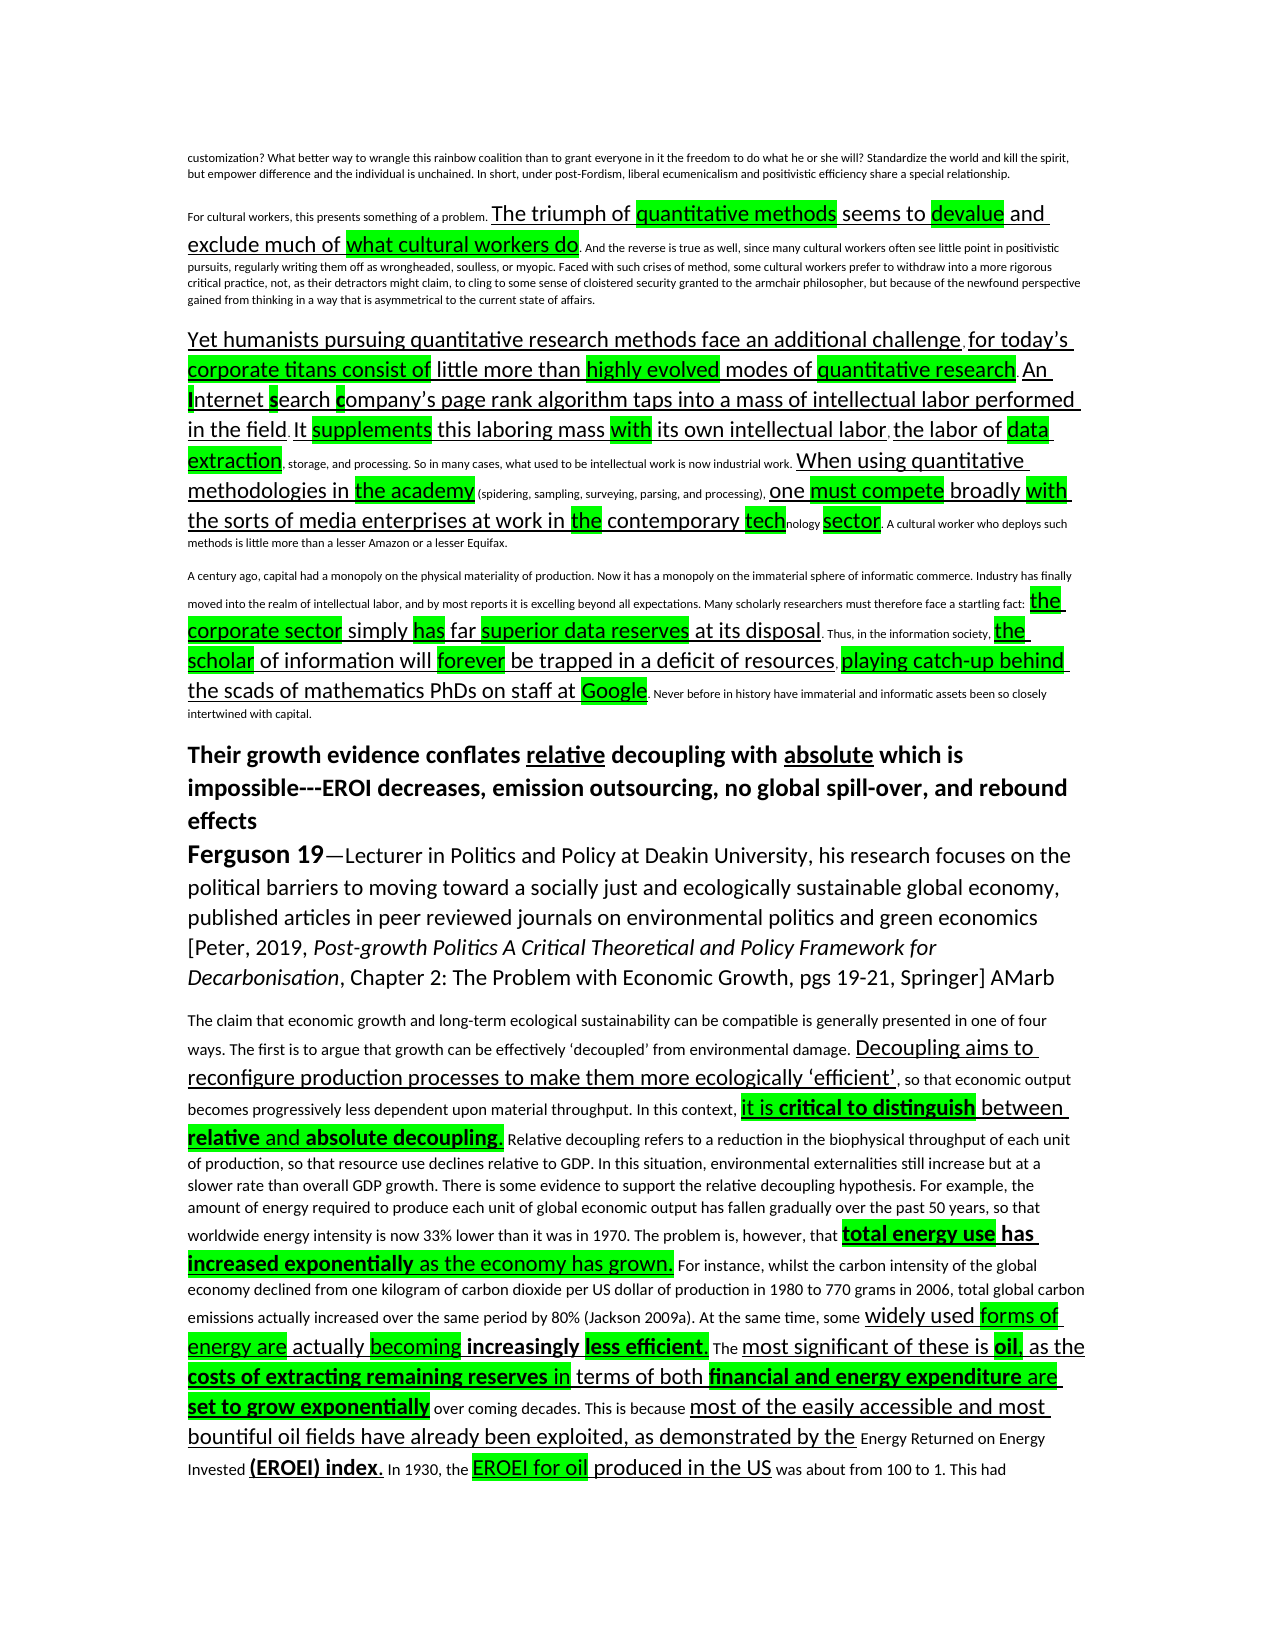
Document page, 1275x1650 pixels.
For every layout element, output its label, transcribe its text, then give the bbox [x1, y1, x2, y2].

text A century ago, capital had a monopoly on the physical materiality of production. Now it has a monopoly on the immaterial sphere of informatic commerce. Industry has finally moved into the realm of intellectual labor, and by most reports it is excelling beyond all expectations. Many scholarly researchers must therefore face a startling fact: the corporate sector simply has far superior data reserves at its disposal. Thus, in the information society, the scholar of information will forever be trapped in a deficit of resources, playing catch-up behind the scads of mathematics PhDs on staff at Google. Never before in history have immaterial and informatic assets been so closely intertwined with capital. [187, 568, 1087, 721]
text For cultural workers, this presents something of a problem. The triumph of quantitative methods seems to devalue and exclude much of what cultural workers do. And the reverse is true as well, since many cultural workers often see little point in positivistic pursuits, regularly writing them off as wrongheaded, soulless, or myopic. Faced with such crises of method, some cultural workers prefer to withdraw into a more rigorous critical practice, not, as their detractors might claim, to cling to some sense of cloistered security granted to the armchair philosopher, but because of the newfound perspective gained from thinking in a way that is asymmetrical to the current state of affairs. [187, 199, 1087, 307]
text Ferguson 19—Lecturer in Politics and Policy at Deakin University, his research focuses on the political barriers to moving toward a socially just and ecologically sustainable global economy, published articles in peer reviewed journals on environmental politics and green economics [Peter, 2019, Post-growth Politics A Critical Theoretical and Policy Framework for Decarbonisation, Chapter 2: The Problem with Economic Growth, pgs 19-21, Springer] AMarb [187, 838, 1087, 992]
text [187, 150, 1087, 182]
subtitle Their growth evidence conflates relative decoupling with absolute which is impossible---EROI decreases, emission outsourcing, no global spill-over, and rebound effects [187, 739, 1087, 835]
text Yet humanists pursuing quantitative research methods face an additional challenge, for today’s corporate titans consist of little more than highly evolved modes of quantitative research. An Internet search company’s page rank algorithm taps into a mass of intellectual labor performed in the field. It supplements this laboring mass with its own intellectual labor, the labor of data extraction, storage, and processing. So in many cases, what used to be intellectual work is now industrial work. When using quantitative methodologies in the academy (spidering, sampling, surveying, parsing, and processing), one must compete broadly with the sorts of media enterprises at work in the contemporary technology sector. A cultural worker who deploys such methods is little more than a lesser Amazon or a lesser Equifax. [187, 325, 1087, 551]
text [187, 1010, 1087, 1481]
